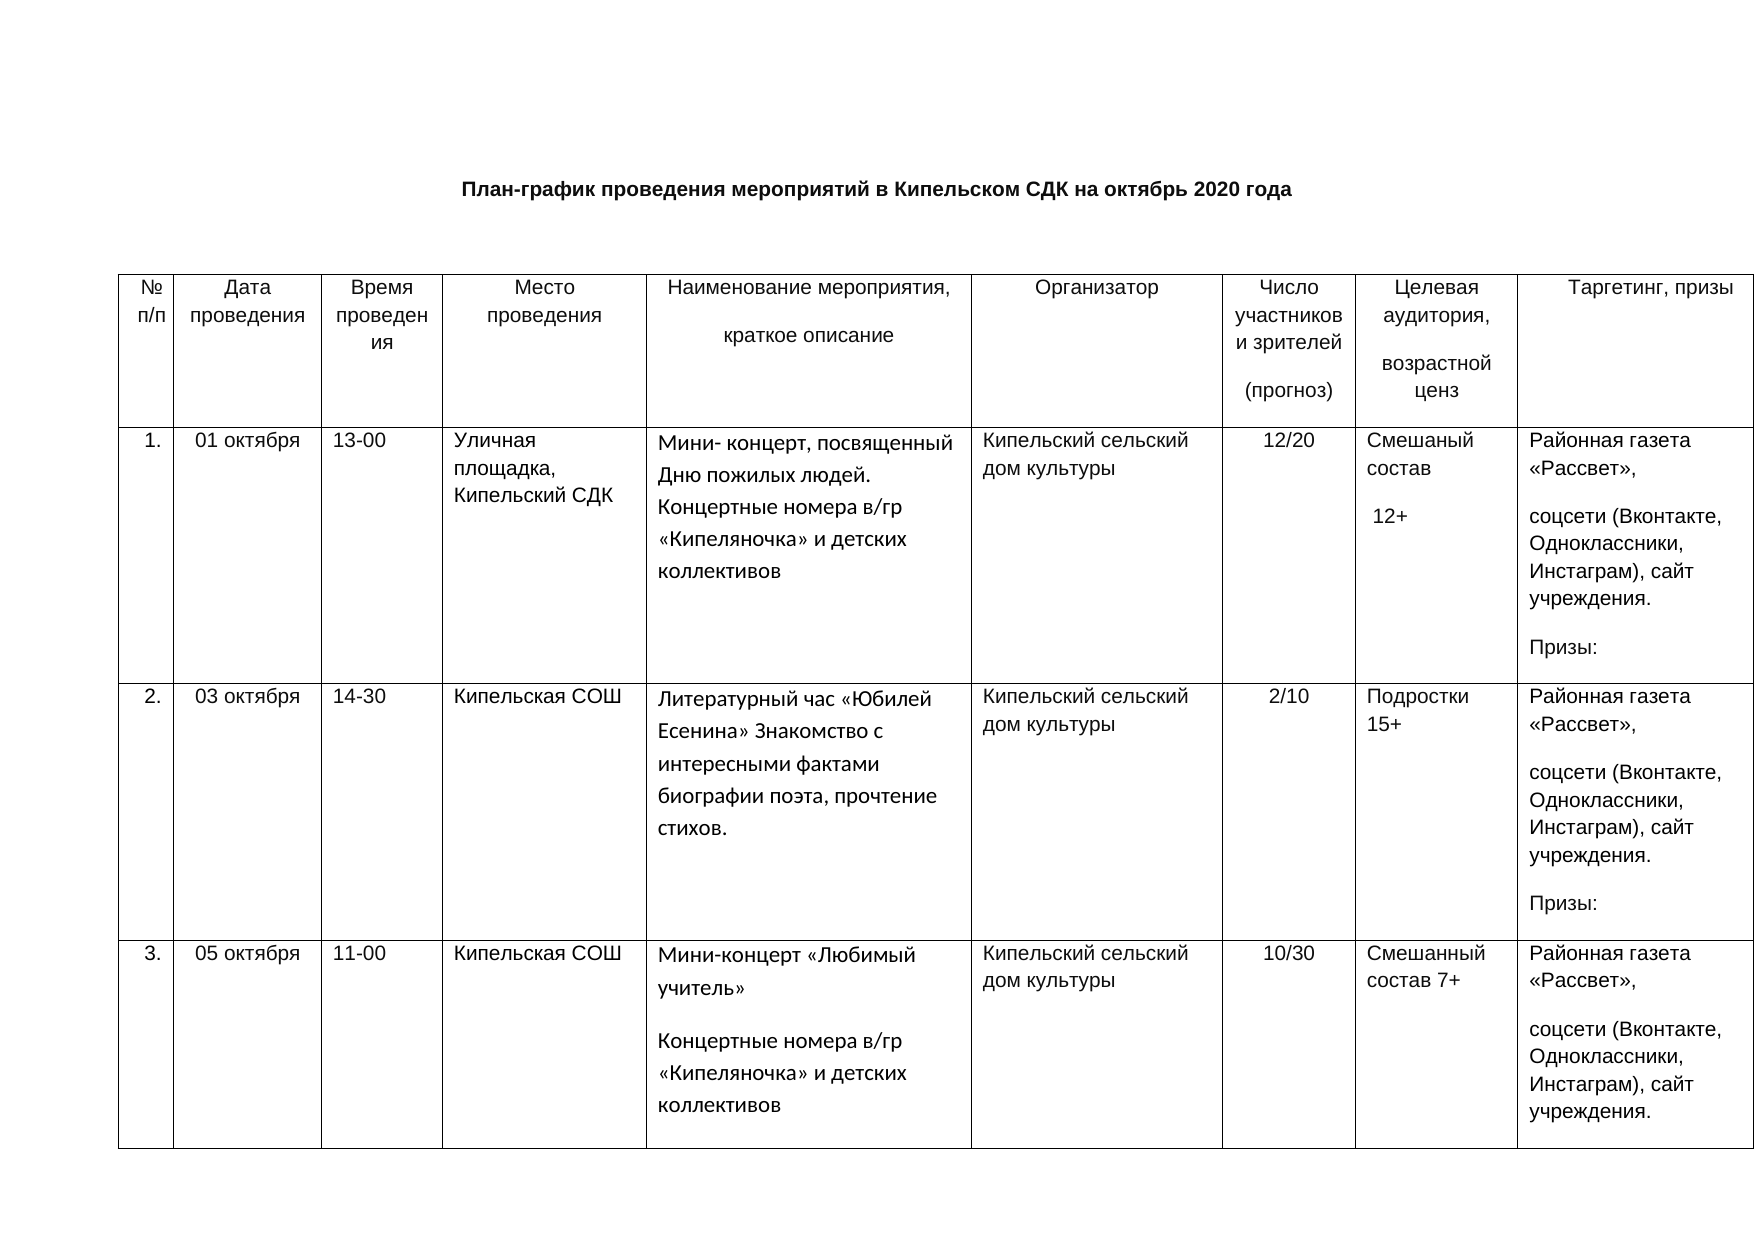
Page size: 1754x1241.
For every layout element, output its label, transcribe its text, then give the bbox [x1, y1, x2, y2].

table_header № п/п [119, 275, 173, 427]
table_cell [1518, 941, 1753, 1148]
table_cell 14-30 [322, 684, 442, 939]
table_header Число участников и зрителей (прогноз) [1223, 275, 1355, 427]
table_cell [119, 684, 173, 939]
table_header Время проведения [322, 275, 442, 427]
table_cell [647, 941, 971, 1148]
table_cell Кипельская СОШ [443, 684, 646, 939]
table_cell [972, 941, 1222, 1148]
table_cell Подростки 15+ [1356, 684, 1517, 939]
table_header Наименование мероприятия, краткое описание [647, 275, 971, 427]
table_cell [119, 941, 173, 1148]
table_cell Смешаный состав 12+ [1356, 428, 1517, 683]
table_cell Районная газета «Рассвет», соцсети (Вконтакте, Одноклассники, Инстаграм), сайт учреждения. Призы: [1518, 684, 1753, 939]
table_cell 03 октября [174, 684, 321, 939]
table_cell 13-00 [322, 428, 442, 683]
table_cell Уличная площадка, Кипельский СДК [443, 428, 646, 683]
table_cell Мини- концерт, посвященный Дню пожилых людей. Концертные номера в/гр «Кипеляночка» и детских коллективов [647, 428, 971, 683]
table_header Дата проведения [174, 275, 321, 427]
table_cell 12/20 [1223, 428, 1355, 683]
table_cell Районная газета «Рассвет», соцсети (Вконтакте, Одноклассники, Инстаграм), сайт учреждения. Призы: [1518, 428, 1753, 683]
text План-график проведения мероприятий в Кипельском СДК на октябрь 2020 года [118, 177, 1636, 201]
table_cell [119, 428, 173, 683]
table_cell Кипельский сельский дом культуры [972, 684, 1222, 939]
table_header Таргетинг, призы [1518, 275, 1753, 427]
table_header Место проведения [443, 275, 646, 427]
table_header Организатор [972, 275, 1222, 427]
table_cell Кипельская СОШ [443, 941, 646, 1148]
table_cell 10/30 [1223, 941, 1355, 1148]
table_cell 01 октября [174, 428, 321, 683]
table_cell Кипельский сельский дом культуры [972, 428, 1222, 683]
table_cell Литературный час «Юбилей Есенина» Знакомство с интересными фактами биографии поэта, прочтение стихов. [647, 684, 971, 939]
table_cell 05 октября [174, 941, 321, 1148]
table_cell 11-00 [322, 941, 442, 1148]
table_cell 2/10 [1223, 684, 1355, 939]
table_cell Смешанный состав 7+ [1356, 941, 1517, 1148]
table_header Целевая аудитория, возрастной ценз [1356, 275, 1517, 427]
